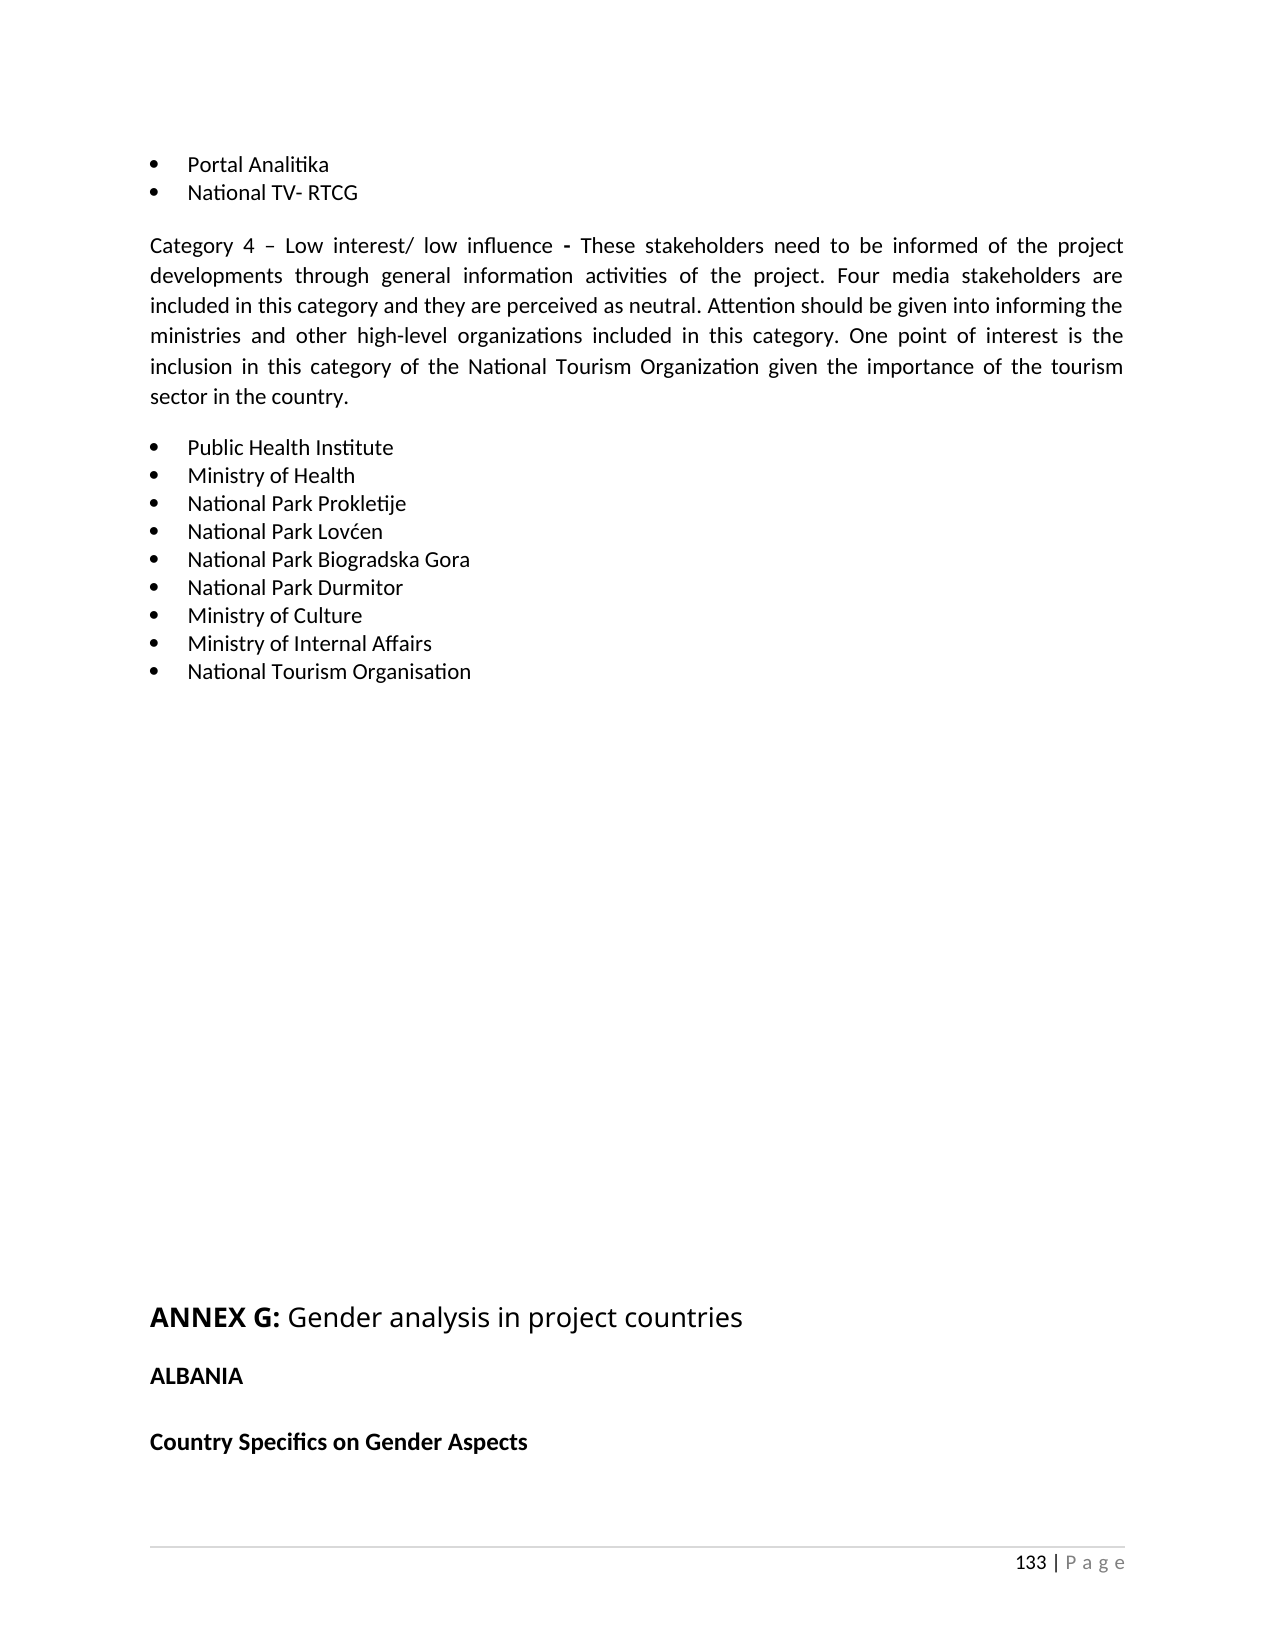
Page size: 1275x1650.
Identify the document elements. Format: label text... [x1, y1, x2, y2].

list Public Health Institute [150, 433, 1125, 461]
list National Park Biogradska Gora [150, 545, 1125, 573]
subtitle ANNEX G: Gender analysis in project countries [150, 1298, 1125, 1335]
text ALBANIA [150, 1360, 1125, 1390]
list National Park Lovćen [150, 517, 1125, 545]
text Country Specifics on Gender Aspects [150, 1426, 1125, 1456]
list National Park Prokletije [150, 489, 1125, 517]
list National Tourism Organisation [150, 657, 1125, 685]
list National TV- RTCG [150, 178, 1172, 206]
list Portal Analitika [150, 150, 1172, 178]
list National Park Durmitor [150, 573, 1125, 601]
text Category 4 – Low interest/ low influence - These stakeholders need to be informed of the project developments through general information activities of the project. Four media stakeholders are included in this category and they are perceived as neutral. Attention should be given into informing the ministries and other high-level organizations included in this category. One point of interest is the inclusion in this category of the National Tourism Organization given the importance of the tourism sector in the country. [150, 231, 1125, 410]
list Ministry of Internal Affairs [150, 629, 1125, 657]
list Ministry of Health [150, 461, 1125, 489]
list Ministry of Culture [150, 601, 1125, 629]
